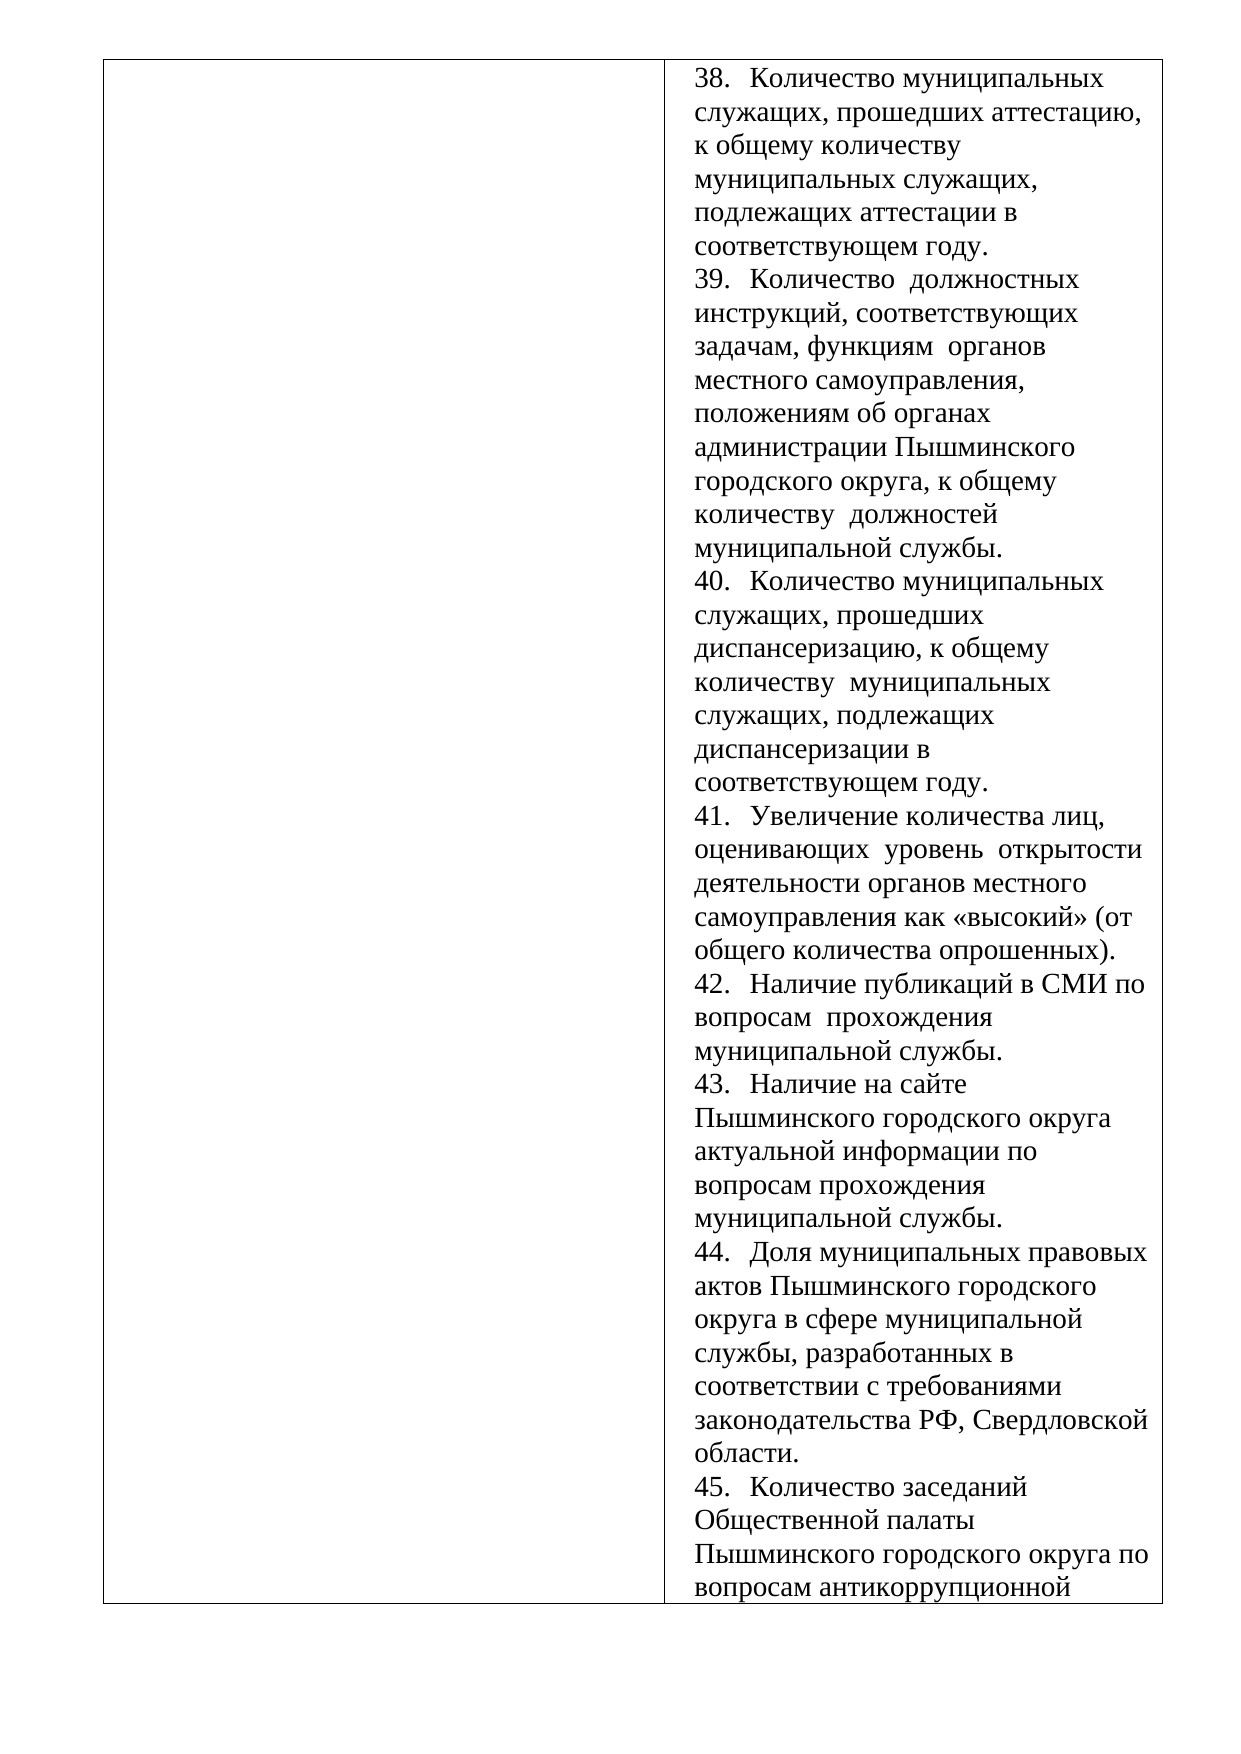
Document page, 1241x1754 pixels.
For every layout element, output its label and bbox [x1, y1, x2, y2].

table_cell [665, 60, 1162, 1603]
table_cell [104, 60, 664, 1603]
